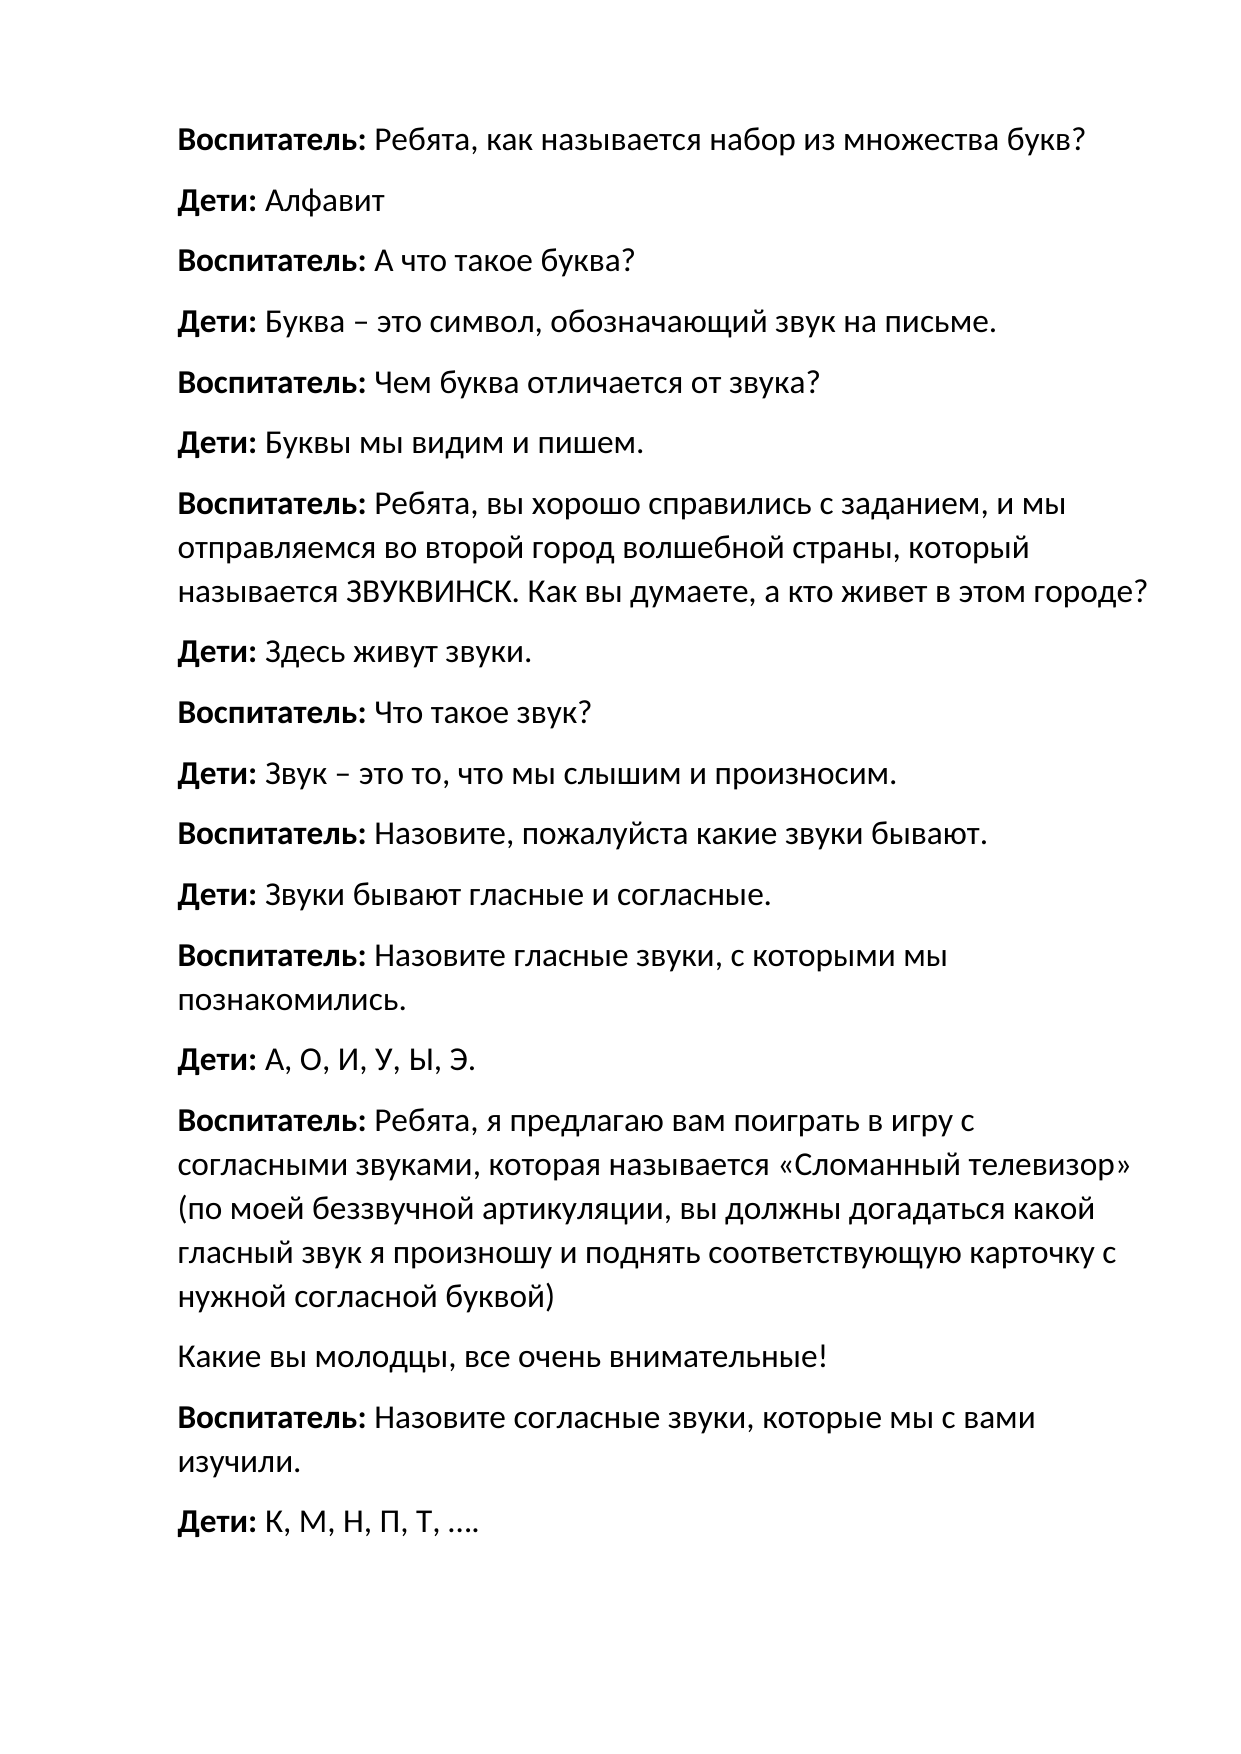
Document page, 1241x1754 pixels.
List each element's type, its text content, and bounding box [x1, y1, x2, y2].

text Дети: Буквы мы видим и пишем. [177, 421, 1152, 462]
text Воспитатель: Назовите согласные звуки, которые мы с вами изучили. [177, 1396, 1152, 1481]
text Воспитатель: Ребята, как называется набор из множества букв? [177, 118, 1152, 159]
text Дети: Буква – это символ, обозначающий звук на письме. [177, 300, 1152, 341]
text Воспитатель: Чем буква отличается от звука? [177, 361, 1152, 401]
text Дети: К, М, Н, П, Т, …. [177, 1500, 1152, 1541]
text Воспитатель: Что такое звук? [177, 691, 1152, 732]
text Дети: Алфавит [177, 179, 1152, 219]
text Воспитатель: Ребята, я предлагаю вам поиграть в игру с согласными звуками, которая называется «Сломанный телевизор» (по моей беззвучной артикуляции, вы должны догадаться какой гласный звук я произношу и поднять соответствующую карточку с нужной согласной буквой) [177, 1099, 1152, 1315]
text Воспитатель: Назовите гласные звуки, с которыми мы познакомились. [177, 933, 1152, 1018]
text Дети: Звуки бывают гласные и согласные. [177, 873, 1152, 914]
text Воспитатель: Ребята, вы хорошо справились с заданием, и мы отправляемся во второй город волшебной страны, который называется ЗВУКВИНСК. Как вы думаете, а кто живет в этом городе? [177, 482, 1152, 611]
text Воспитатель: Назовите, пожалуйста какие звуки бывают. [177, 812, 1152, 853]
text Дети: Звук – это то, что мы слышим и произносим. [177, 752, 1152, 792]
text Какие вы молодцы, все очень внимательные! [177, 1335, 1152, 1376]
text Воспитатель: А что такое буква? [177, 239, 1152, 280]
text Дети: А, О, И, У, Ы, Э. [177, 1038, 1152, 1079]
text Дети: Здесь живут звуки. [177, 630, 1152, 671]
